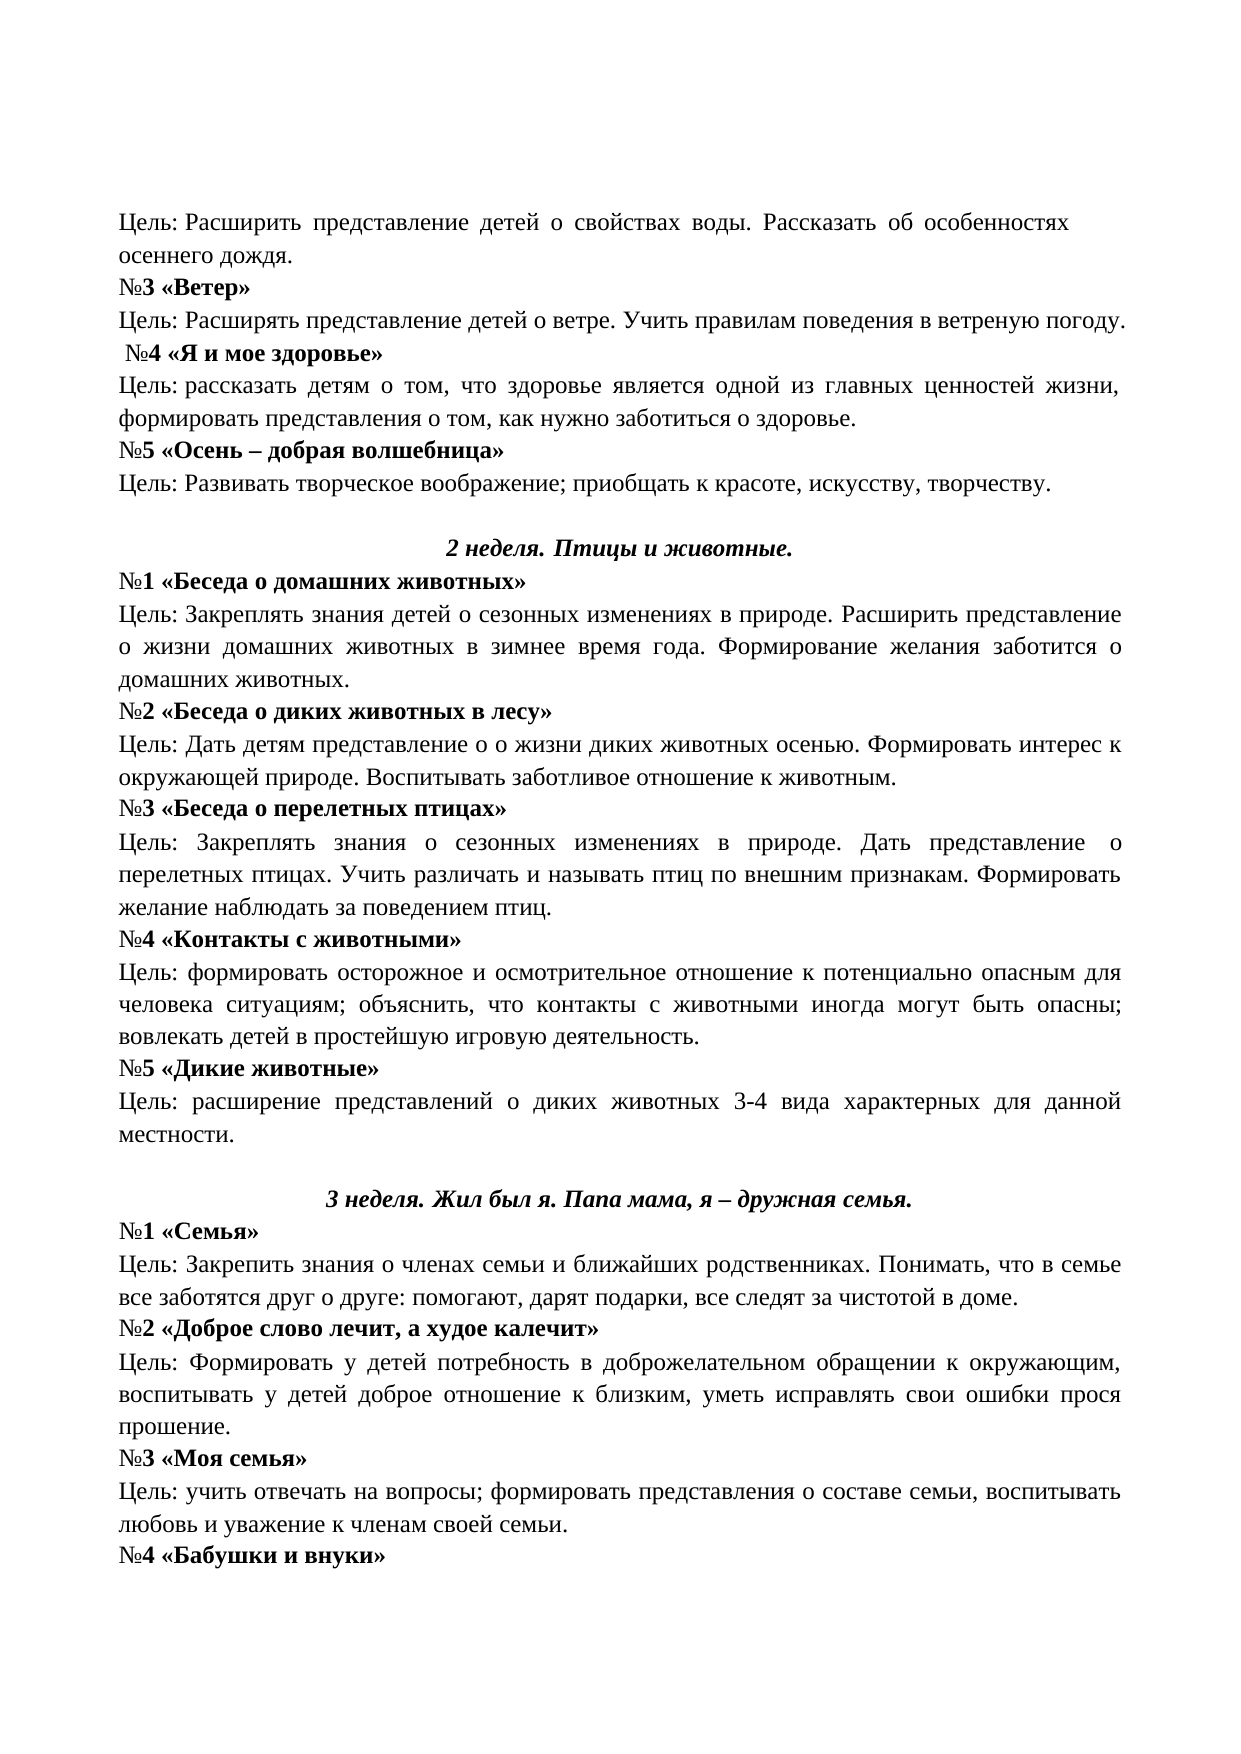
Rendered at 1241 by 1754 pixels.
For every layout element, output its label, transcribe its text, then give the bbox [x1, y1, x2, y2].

text Цель: Закреплять знания детей о сезонных изменениях в природе. Расширить представление о жизни домашних животных в зимнее время года. Формирование желания заботится о домашних животных. [118, 599, 1122, 693]
subtitle №1 «Семья» [116, 1216, 261, 1245]
subtitle №3 «Ветер» [118, 272, 1134, 301]
text Цель: Закрепить знания о членах семьи и ближайших родственниках. Понимать, что в семье все заботятся друг о друге: помогают, дарят подарки, все следят за чистотой в доме. [118, 1249, 1122, 1310]
subtitle №2 «Беседа о диких животных в лесу» [118, 696, 1134, 725]
text Цель: Дать детям представление о о жизни диких животных осенью. Формировать интерес к окружающей природе. Воспитывать заботливое отношение к животным. [118, 729, 1122, 790]
subtitle №5 «Дикие животные» [118, 1054, 1134, 1082]
subtitle №5 «Осень – добрая волшебница» [118, 435, 1134, 464]
text Цель: Формировать у детей потребность в доброжелательном обращении к окружающим, воспитывать у детей доброе отношение к близким, уметь исправлять свои ошибки прося прошение. [118, 1347, 1122, 1440]
text 3 неделя. Жил был я. Папа мама, я – дружная семья. [199, 1184, 1039, 1212]
text Цель: рассказать детям о том, что здоровье является одной из главных ценностей жизни, формировать представления о том, как нужно заботиться о здоровье. [118, 370, 1124, 431]
subtitle №3 «Беседа о перелетных птицах» [118, 794, 1134, 823]
text Цель: расширение представлений о диких животных 3-4 вида характерных для данной местности. [118, 1086, 1122, 1147]
subtitle №3 «Моя семья» [118, 1444, 1134, 1472]
text Цель: Развивать творческое воображение; приобщать к красоте, искусству, творчеству. [118, 468, 1134, 496]
subtitle №1 «Беседа о домашних животных» [118, 566, 1134, 595]
text Цель: Расширить представление детей о свойствах воды. Рассказать об особенностях осеннего дождя. [118, 207, 1134, 269]
subtitle №4 «Бабушки и внуки» [118, 1541, 1134, 1570]
subtitle №4 «Контакты с животными» [118, 924, 1134, 953]
text Цель: формировать осторожное и осмотрительное отношение к потенциально опасным для человека ситуациям; объяснить, что контакты с животными иногда могут быть опасны; вовлекать детей в простейшую игровую деятельность. [118, 957, 1122, 1050]
text 2 неделя. Птицы и животные. [446, 533, 1134, 562]
text Цель: учить отвечать на вопросы; формировать представления о составе семьи, воспитывать любовь и уважение к членам своей семьи. [118, 1476, 1122, 1537]
text Цель: Расширять представление детей о ветре. Учить правилам поведения в ветреную погоду. [118, 305, 1134, 334]
subtitle №2 «Доброе слово лечит, а худое калечит» [118, 1314, 1134, 1343]
subtitle №4 «Я и мое здоровье» [124, 338, 1134, 366]
text Цель: Закреплять знания о сезонных изменениях в природе. Дать представление о перелетных птицах. Учить различать и называть птиц по внешним признакам. Формировать желание наблюдать за поведением птиц. [118, 827, 1122, 921]
